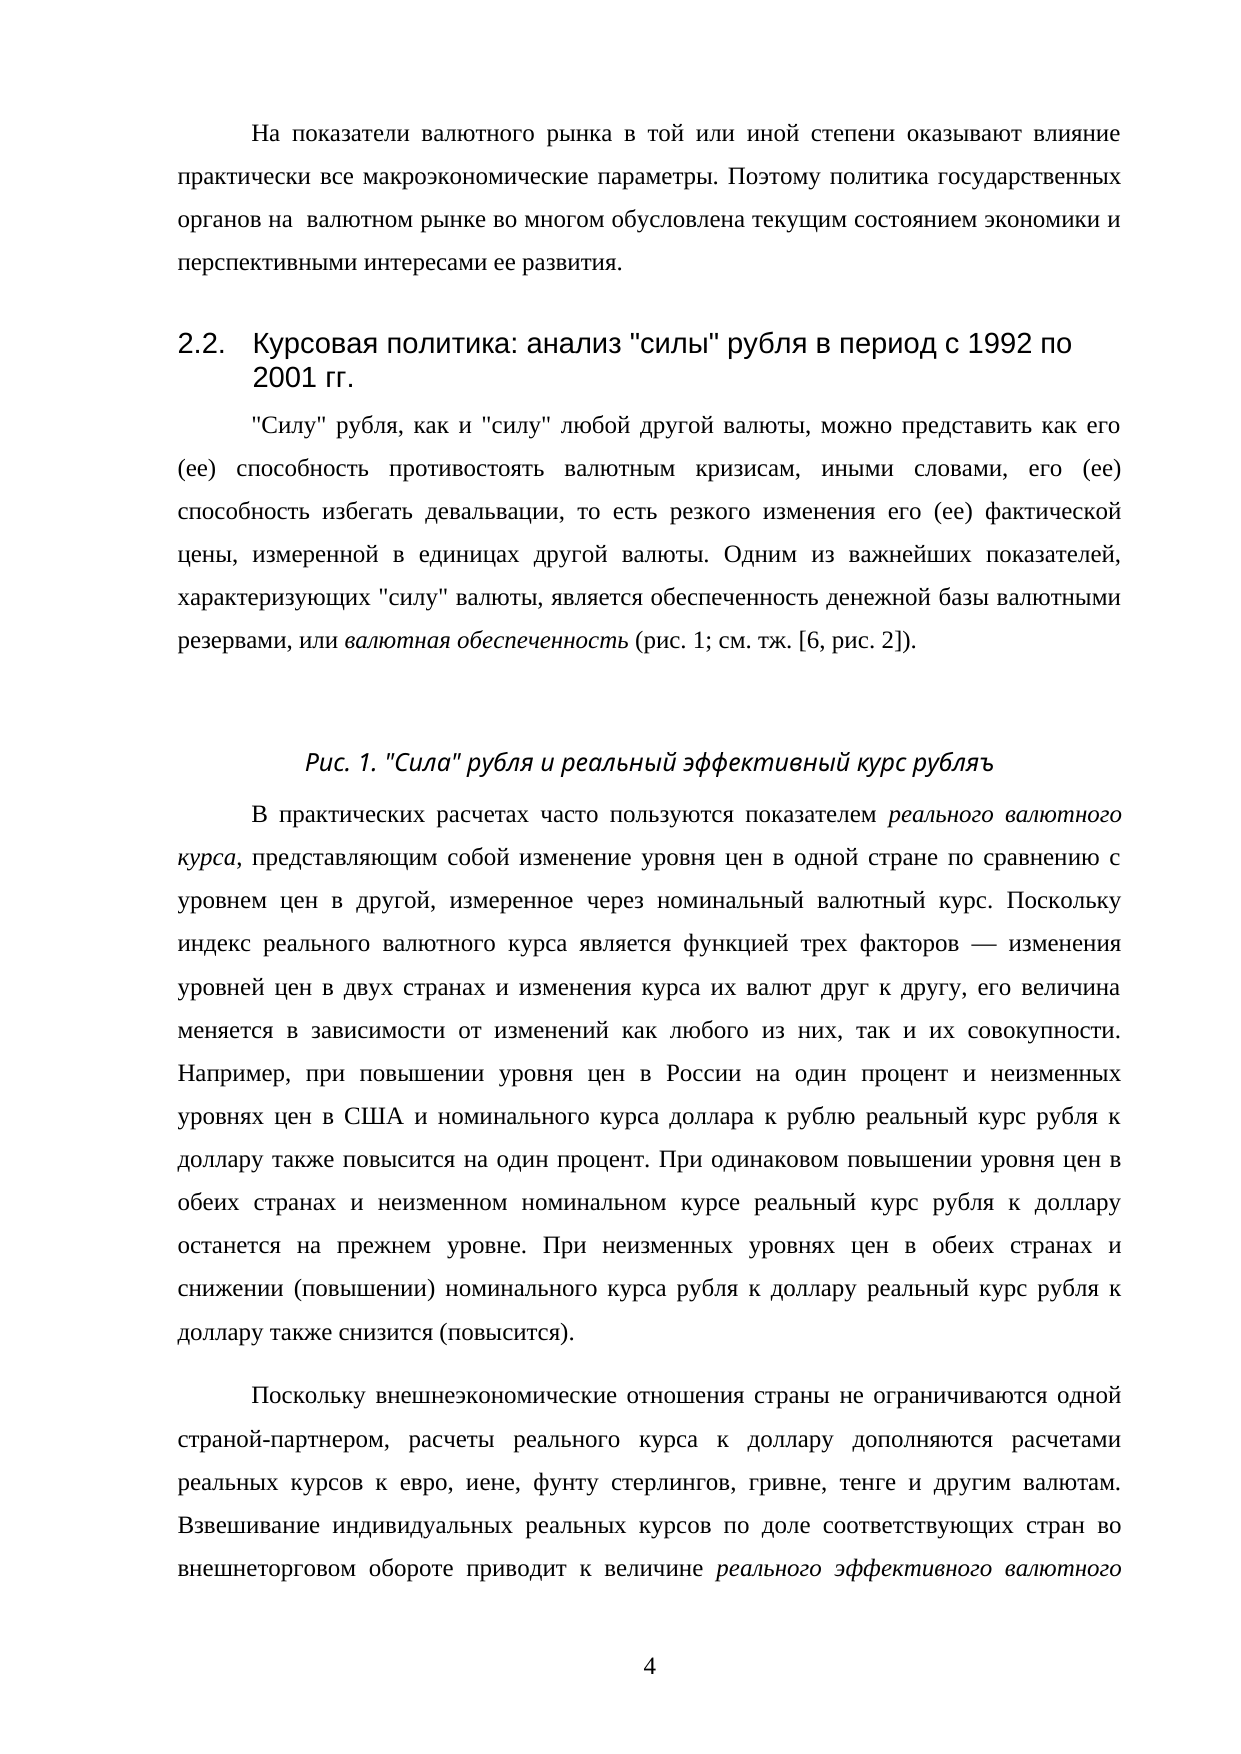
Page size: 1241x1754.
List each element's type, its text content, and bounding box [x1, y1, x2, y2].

text Рис. 1. "Сила" рубля и реальный эффективный курс рубляъ [177, 744, 1122, 778]
subtitle Курсовая политика: анализ "силы" рубля в период с 1992 по 2001 гг. [177, 326, 1122, 393]
text На показатели валютного рынка в той или иной степени оказывают влияние практически все макроэкономические параметры. Поэтому политика государственных органов на валютном рынке во многом обусловлена текущим состоянием экономики и перспективными интересами ее развития. [177, 118, 1122, 276]
text В практических расчетах часто пользуются показателем реального валютного курса, представляющим собой изменение уровня цен в одной стране по сравнению с уровнем цен в другой, измеренное через номинальный валютный курс. Поскольку индекс реального валютного курса является функцией трех факторов — изменения уровней цен в двух странах и изменения курса их валют друг к другу, его величина меняется в зависимости от изменений как любого из них, так и их совокупности. Например, при повышении уровня цен в России на один процент и неизменных уровнях цен в США и номинального курса доллара к рублю реальный курс рубля к доллару также повысится на один процент. При одинаковом повышении уровня цен в обеих странах и неизменном номинальном курсе реальный курс рубля к доллару останется на прежнем уровне. При неизменных уровнях цен в обеих странах и снижении (повышении) номинального курса рубля к доллару реальный курс рубля к доллару также снизится (повысится). [177, 799, 1122, 1345]
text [177, 1381, 1122, 1582]
text "Силу" рубля, как и "силу" любой другой валюты, можно представить как его (ее) способность противостоять валютным кризисам, иными словами, его (ее) способность избегать девальвации, то есть резкого изменения его (ее) фактической цены, измеренной в единицах другой валюты. Одним из важнейших показателей, характеризующих "силу" валюты, является обеспеченность денежной базы валютными резервами, или валютная обеспеченность (рис. 1; см. тж. [6, рис. 2]). [177, 410, 1122, 654]
